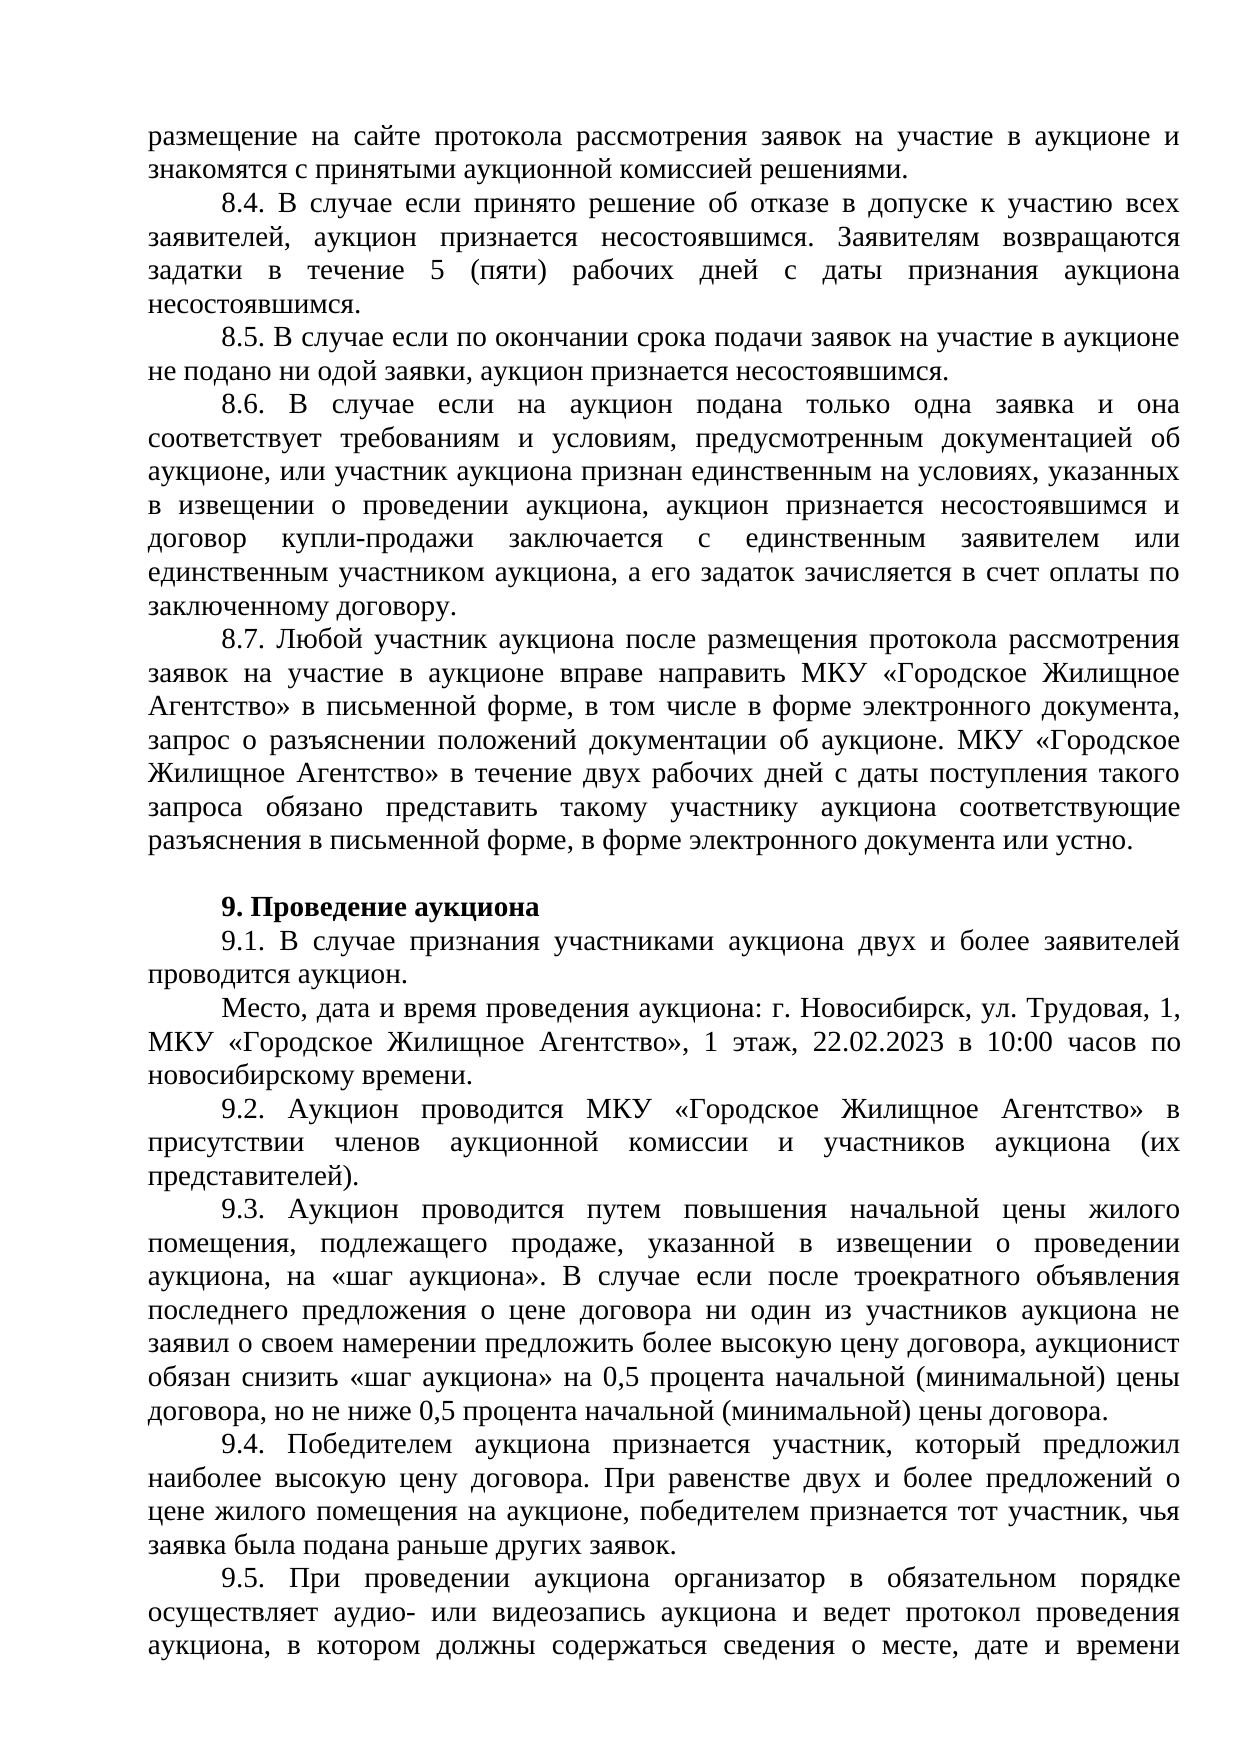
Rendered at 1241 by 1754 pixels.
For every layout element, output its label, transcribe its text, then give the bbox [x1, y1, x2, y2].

text 9.1. В случае признания участниками аукциона двух и более заявителей проводится аукцион. [148, 923, 1181, 990]
text 9.4. Победителем аукциона признается участник, который предложил наиболее высокую цену договора. При равенстве двух и более предложений о цене жилого помещения на аукционе, победителем признается тот участник, чья заявка была подана раньше других заявок. [148, 1426, 1181, 1560]
text 8.4. В случае если принято решение об отказе в допуске к участию всех заявителей, аукцион признается несостоявшимся. Заявителям возвращаются задатки в течение 5 (пяти) рабочих дней с даты признания аукциона несостоявшимся. [148, 185, 1181, 319]
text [148, 1560, 1181, 1661]
text 8.5. В случае если по окончании срока подачи заявок на участие в аукционе не подано ни одой заявки, аукцион признается несостоявшимся. [148, 319, 1181, 386]
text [148, 118, 1181, 185]
text 9.3. Аукцион проводится путем повышения начальной цены жилого помещения, подлежащего продаже, указанной в извещении о проведении аукциона, на «шаг аукциона». В случае если после троекратного объявления последнего предложения о цене договора ни один из участников аукциона не заявил о своем намерении предложить более высокую цену договора, аукционист обязан снизить «шаг аукциона» на 0,5 процента начальной (минимальной) цены договора, но не ниже 0,5 процента начальной (минимальной) цены договора. [148, 1191, 1181, 1426]
text 8.7. Любой участник аукциона после размещения протокола рассмотрения заявок на участие в аукционе вправе направить МКУ «Городское Жилищное Агентство» в письменной форме, в том числе в форме электронного документа, запрос о разъяснении положений документации об аукционе. МКУ «Городское Жилищное Агентство» в течение двух рабочих дней с даты поступления такого запроса обязано представить такому участнику аукциона соответствующие разъяснения в письменной форме, в форме электронного документа или устно. [148, 621, 1181, 856]
text 8.6. В случае если на аукцион подана только одна заявка и она соответствует требованиям и условиям, предусмотренным документацией об аукционе, или участник аукциона признан единственным на условиях, указанных в извещении о проведении аукциона, аукцион признается несостоявшимся и договор купли-продажи заключается с единственным заявителем или единственным участником аукциона, а его задаток зачисляется в счет оплаты по заключенному договору. [148, 386, 1181, 621]
text Место, дата и время проведения аукциона: г. Новосибирск, ул. Трудовая, 1, МКУ «Городское Жилищное Агентство», 1 этаж, 22.02.2023 в 10:00 часов по новосибирскому времени. [148, 990, 1181, 1091]
text 9. Проведение аукциона [148, 889, 1181, 923]
text 9.2. Аукцион проводится МКУ «Городское Жилищное Агентство» в присутствии членов аукционной комиссии и участников аукциона (их представителей). [148, 1091, 1181, 1191]
